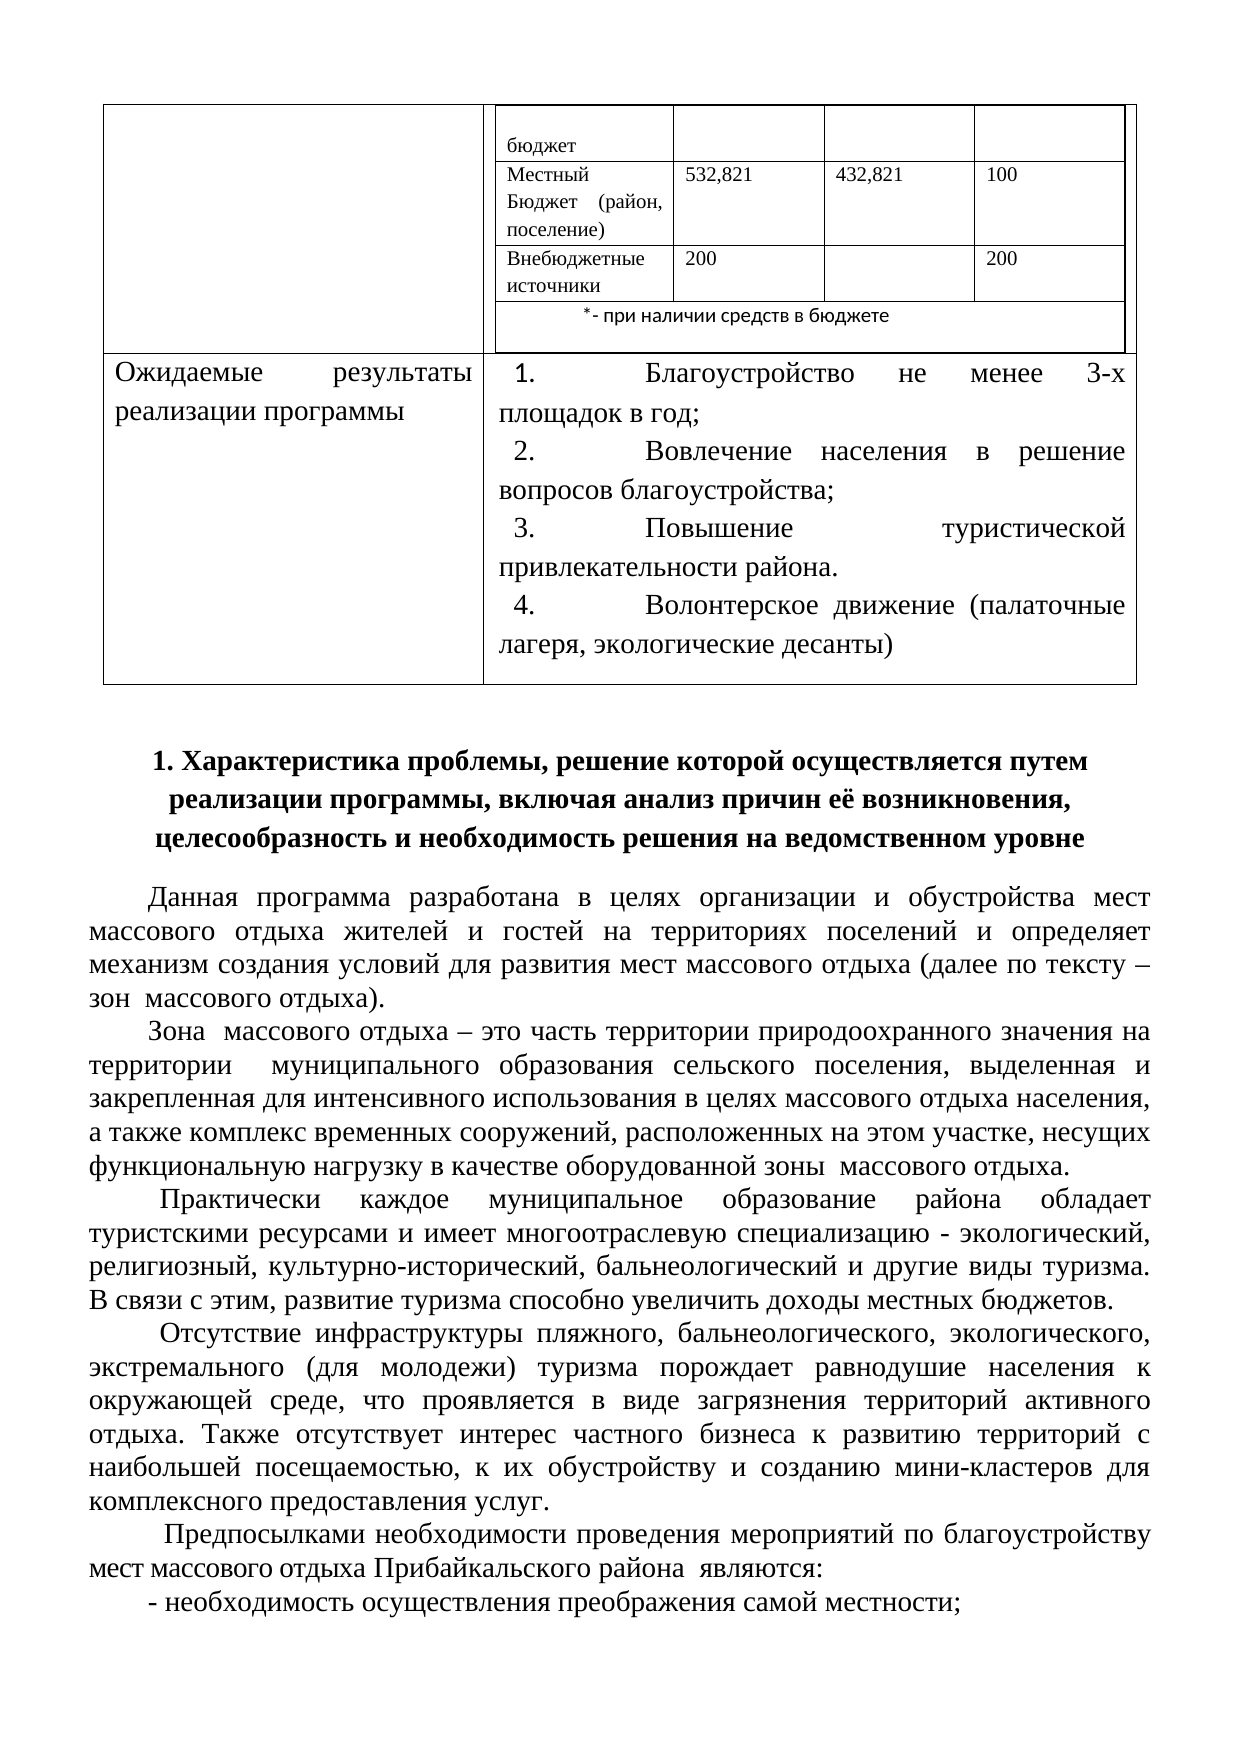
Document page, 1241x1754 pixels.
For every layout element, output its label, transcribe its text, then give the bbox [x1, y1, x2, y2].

table_cell [975, 162, 1124, 245]
table_cell [825, 246, 974, 301]
list 1. Характеристика проблемы, решение которой осуществляется путем реализации программы, включая анализ причин её возникновения, целесообразность и необходимость решения на ведомственном уровне [88, 743, 1152, 853]
table_cell [674, 106, 824, 161]
table_cell [975, 106, 1124, 161]
table_cell [496, 162, 673, 245]
table_cell [496, 246, 673, 301]
table_cell [496, 302, 1124, 352]
text - необходимость осуществления преображения самой местности; [88, 1584, 1152, 1617]
text Предпосылками необходимости проведения мероприятий по благоустройству мест массового отдыха Прибайкальского района являются: [88, 1517, 1152, 1584]
table_cell [1126, 105, 1136, 353]
text Отсутствие инфраструктуры пляжного, бальнеологического, экологического, экстремального (для молодежи) туризма порождает равнодушие населения к окружающей среде, что проявляется в виде загрязнения территорий активного отдыха. Также отсутствует интерес частного бизнеса к развитию территорий с наибольшей посещаемостью, к их обустройству и созданию мини-кластеров для комплексного предоставления услуг. [88, 1315, 1152, 1517]
table_cell [674, 162, 824, 245]
table_cell [484, 105, 495, 353]
table_cell [975, 246, 1124, 301]
table_cell [496, 106, 673, 161]
table_cell [825, 106, 974, 161]
table_cell Благоустройство не менее 3-х площадок в год; Вовлечение населения в решение вопросов благоустройства; Повышение туристической привлекательности района. Волонтерское движение (палаточные лагеря, экологические десанты) [484, 354, 1136, 684]
text Данная программа разработана в целях организации и обустройства мест массового отдыха жителей и гостей на территориях поселений и определяет механизм создания условий для развития мест массового отдыха (далее по тексту – зон массового отдыха). [88, 879, 1152, 1013]
table_cell [674, 246, 824, 301]
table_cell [104, 105, 483, 353]
text Зона массового отдыха – это часть территории природоохранного значения на территории муниципального образования сельского поселения, выделенная и закрепленная для интенсивного использования в целях массового отдыха населения, а также комплекс временных сооружений, расположенных на этом участке, несущих функциональную нагрузку в качестве оборудованной зоны массового отдыха. [88, 1013, 1152, 1181]
text Практически каждое муниципальное образование района обладает туристскими ресурсами и имеет многоотраслевую специализацию - экологический, религиозный, культурно-исторический, бальнеологический и другие виды туризма. В связи с этим, развитие туризма способно увеличить доходы местных бюджетов. [88, 1181, 1152, 1315]
table_cell [825, 162, 974, 245]
table_cell Ожидаемые результаты реализации программы [104, 354, 483, 684]
